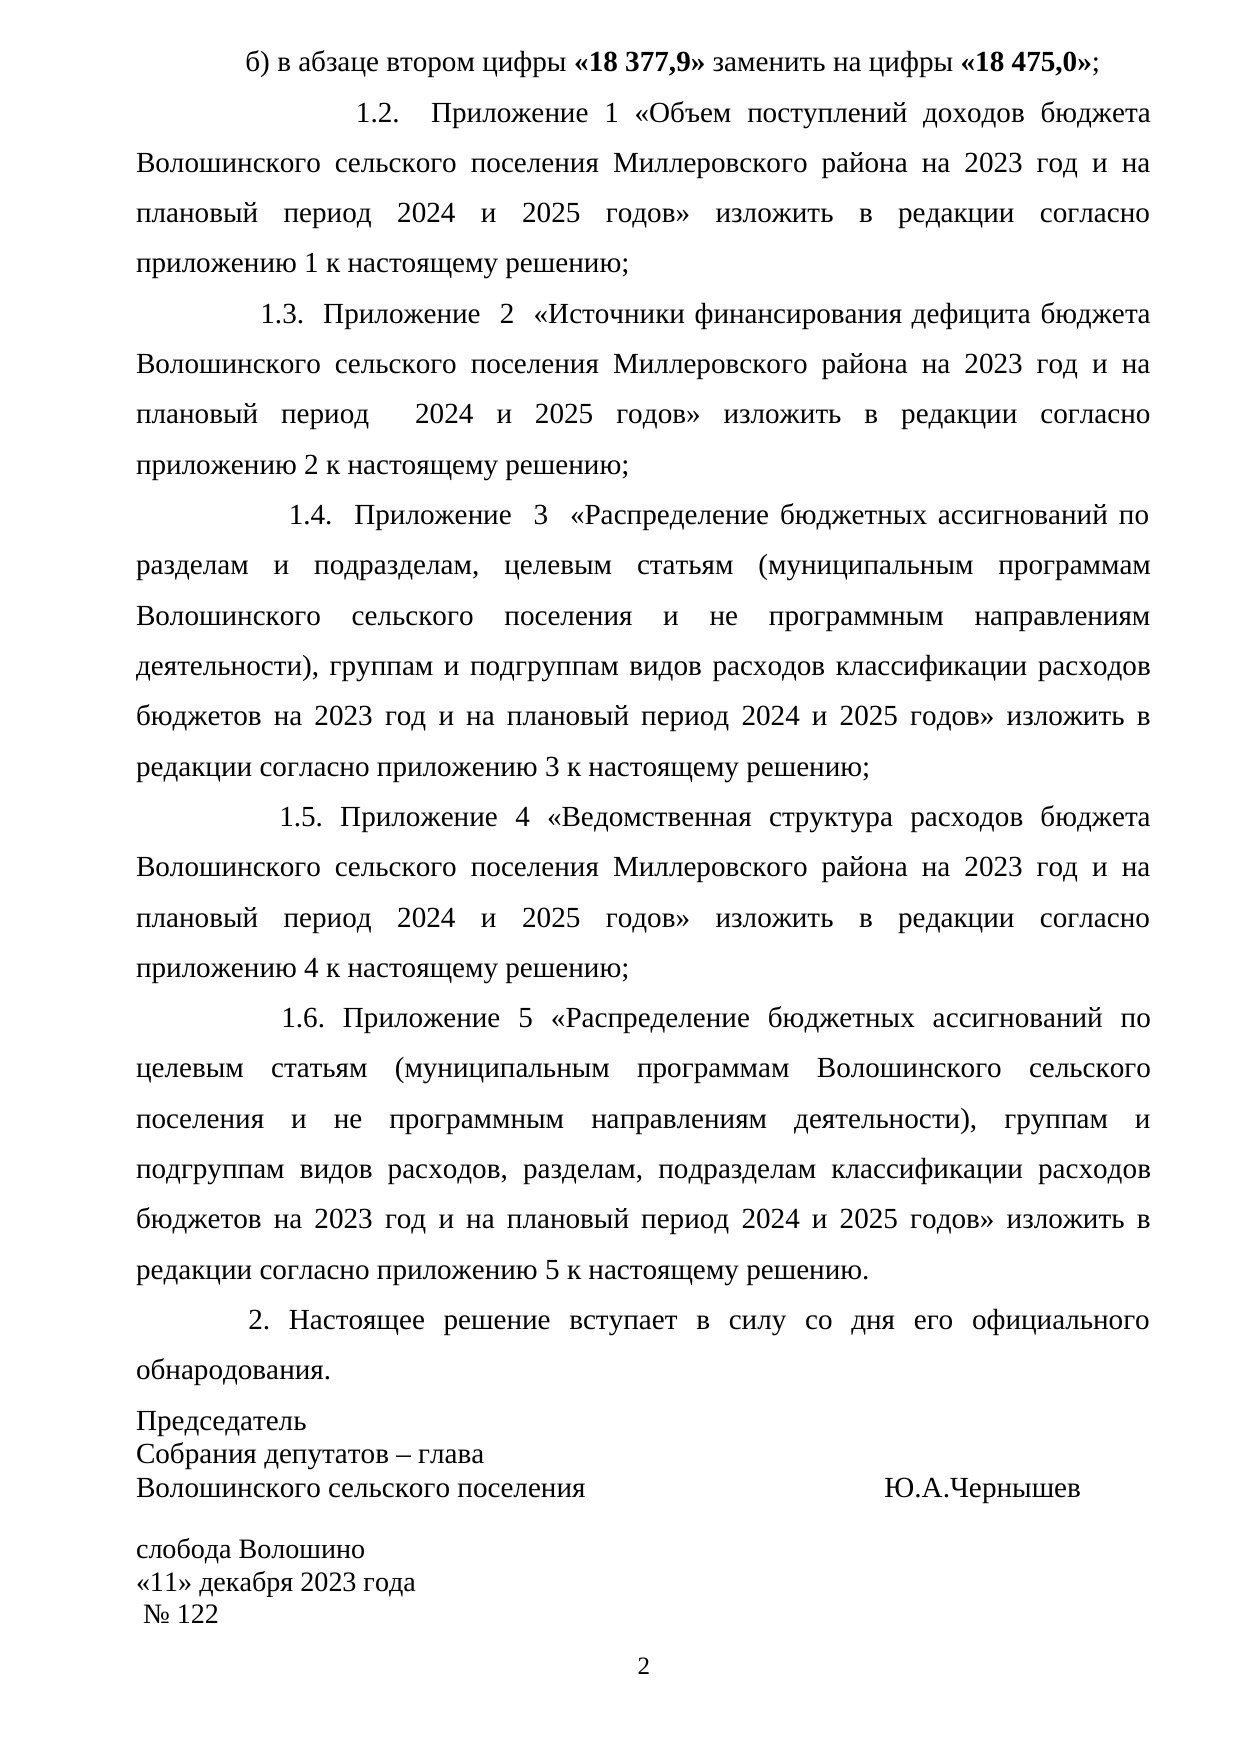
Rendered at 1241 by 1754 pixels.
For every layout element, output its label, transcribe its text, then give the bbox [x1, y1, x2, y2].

text 1.4. Приложение 3 «Распределение бюджетных ассигнований по разделам и подразделам, целевым статьям (муниципальным программам Волошинского сельского поселения и не программным направлениям деятельности), группам и подгруппам видов расходов классификации расходов бюджетов на 2023 год и на плановый период 2024 и 2025 годов» изложить в редакции согласно приложению 3 к настоящему решению; [136, 497, 1152, 782]
text Председатель [136, 1403, 1152, 1436]
text б) в абзаце втором цифры «18 377,9» заменить на цифры «18 475,0»; [136, 44, 1152, 78]
text «11» декабря 2023 года [136, 1564, 1152, 1597]
text 1.2. Приложение 1 «Объем поступлений доходов бюджета Волошинского сельского поселения Миллеровского района на 2023 год и на плановый период 2024 и 2025 годов» изложить в редакции согласно приложению 1 к настоящему решению; [136, 95, 1152, 279]
text Волошинского сельского поселения Ю.А.Чернышев [136, 1470, 1152, 1503]
text слобода Волошино [136, 1532, 1152, 1564]
text № 122 [136, 1597, 1152, 1629]
text 2. Настоящее решение вступает в силу со дня его официального обнародования. [136, 1302, 1152, 1386]
text 1.6. Приложение 5 «Распределение бюджетных ассигнований по целевым статьям (муниципальным программам Волошинского сельского поселения и не программным направлениям деятельности), группам и подгруппам видов расходов, разделам, подразделам классификации расходов бюджетов на 2023 год и на плановый период 2024 и 2025 годов» изложить в редакции согласно приложению 5 к настоящему решению. [136, 1000, 1152, 1285]
text 1.5. Приложение 4 «Ведомственная структура расходов бюджета Волошинского сельского поселения Миллеровского района на 2023 год и на плановый период 2024 и 2025 годов» изложить в редакции согласно приложению 4 к настоящему решению; [136, 799, 1152, 983]
text Собрания депутатов – глава [136, 1436, 1152, 1470]
text 1.3. Приложение 2 «Источники финансирования дефицита бюджета Волошинского сельского поселения Миллеровского района на 2023 год и на плановый период 2024 и 2025 годов» изложить в редакции согласно приложению 2 к настоящему решению; [136, 296, 1152, 480]
